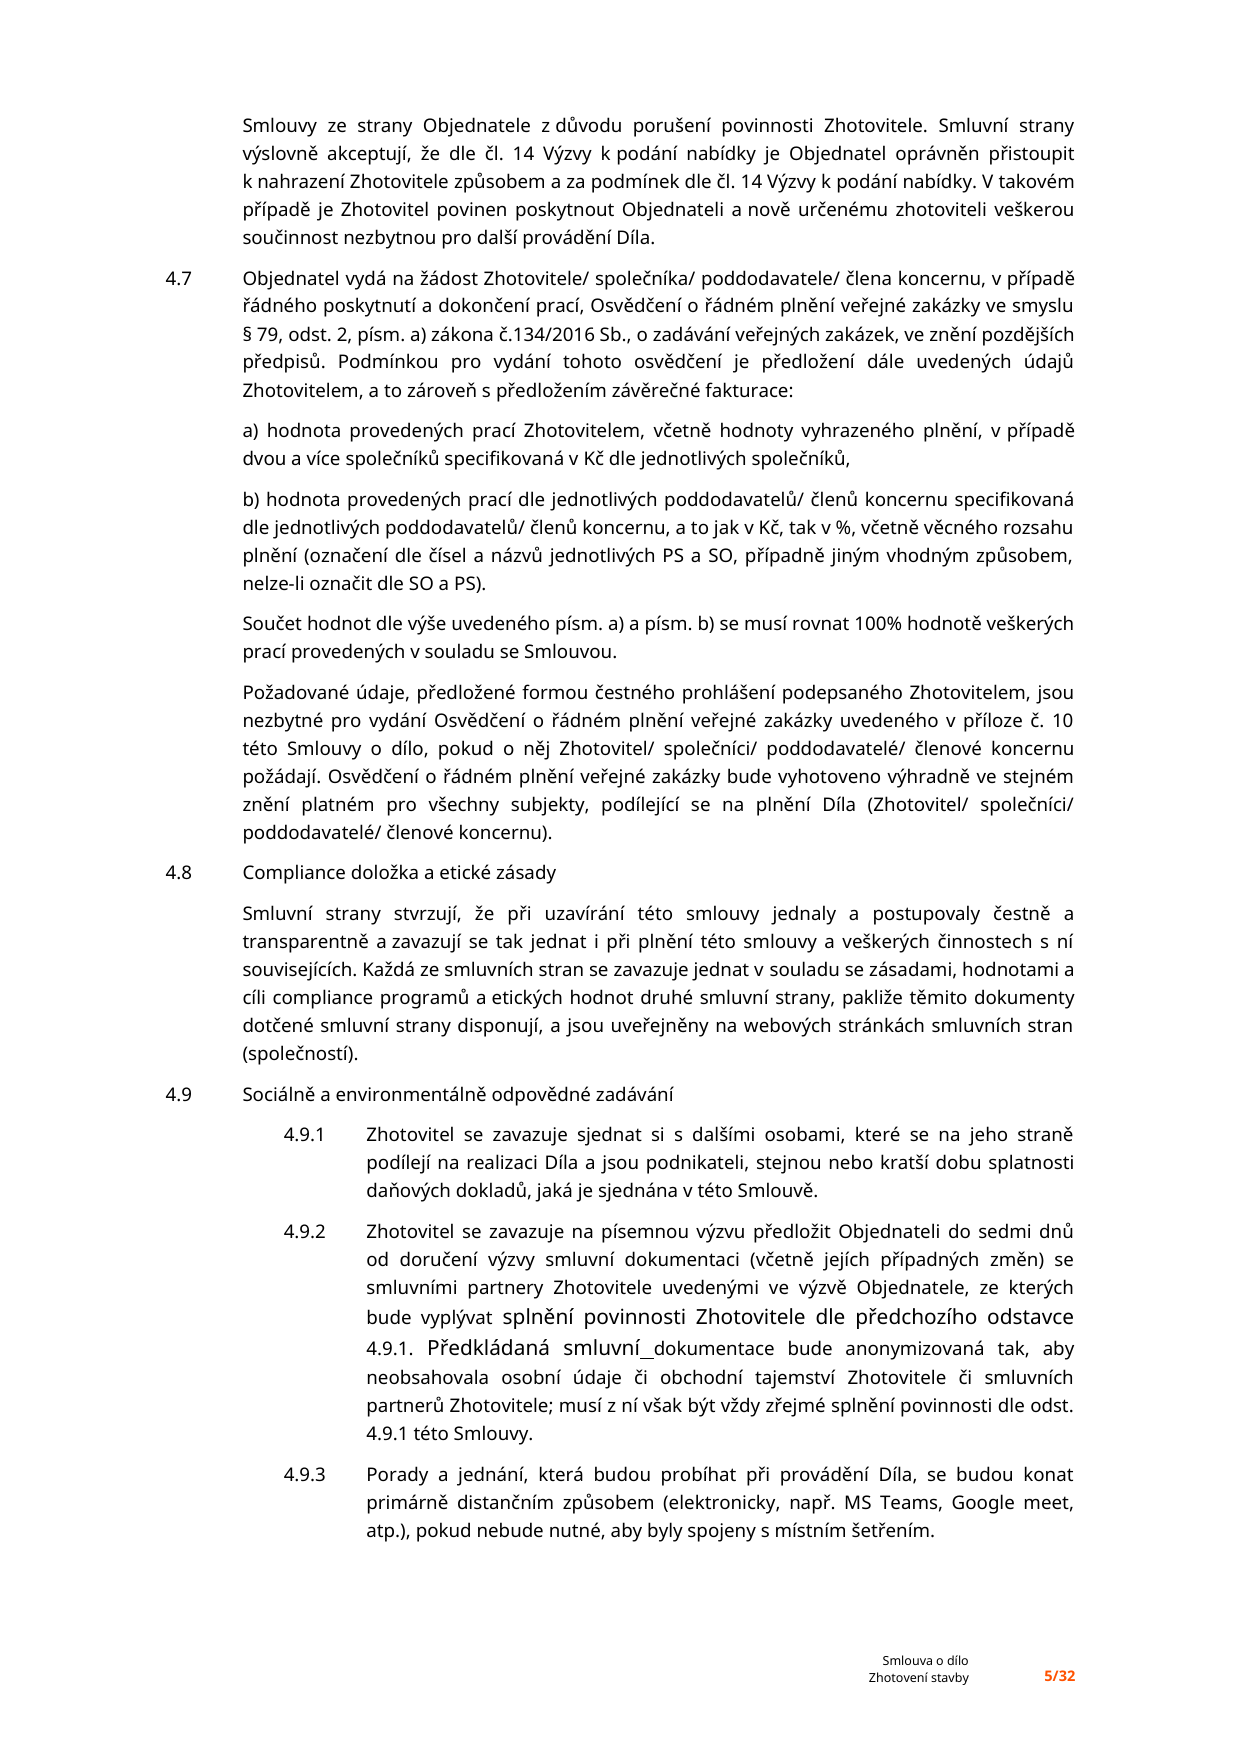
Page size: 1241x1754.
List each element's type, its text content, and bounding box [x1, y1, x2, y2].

text Compliance doložka a etické zásady [165, 860, 1075, 885]
list Součet hodnot dle výše uvedeného písm. a) a písm. b) se musí rovnat 100% hodnotě veškerých prací provedených v souladu se Smlouvou. [242, 611, 1075, 664]
list b) hodnota provedených prací dle jednotlivých poddodavatelů/ členů koncernu specifikovaná dle jednotlivých poddodavatelů/ členů koncernu, a to jak v Kč, tak v %, včetně věcného rozsahu plnění (označení dle čísel a názvů jednotlivých PS a SO, případně jiným vhodným způsobem, nelze-li označit dle SO a PS). [242, 486, 1075, 596]
list Porady a jednání, která budou probíhat při provádění Díla, se budou konat primárně distančním způsobem (elektronicky, např. MS Teams, Google meet, atp.), pokud nebude nutné, aby byly spojeny s místním šetřením. [283, 1461, 1075, 1543]
list Požadované údaje, předložené formou čestného prohlášení podepsaného Zhotovitelem, jsou nezbytné pro vydání Osvědčení o řádném plnění veřejné zakázky uvedeného v příloze č. 10 této Smlouvy o dílo, pokud o něj Zhotovitel/ společníci/ poddodavatelé/ členové koncernu požádají. Osvědčení o řádném plnění veřejné zakázky bude vyhotoveno výhradně ve stejném znění platném pro všechny subjekty, podílející se na plnění Díla (Zhotovitel/ společníci/ poddodavatelé/ členové koncernu). [242, 679, 1075, 845]
list Smluvní strany stvrzují, že při uzavírání této smlouvy jednaly a postupovaly čestně a transparentně a zavazují se tak jednat i při plnění této smlouvy a veškerých činnostech s ní souvisejících. Každá ze smluvních stran se zavazuje jednat v souladu se zásadami, hodnotami a cíli compliance programů a etických hodnot druhé smluvní strany, pakliže těmito dokumenty dotčené smluvní strany disponují, a jsou uveřejněny na webových stránkách smluvních stran (společností). [242, 900, 1075, 1066]
list Zhotovitel se zavazuje sjednat si s dalšími osobami, které se na jeho straně podílejí na realizaci Díla a jsou podnikateli, stejnou nebo kratší dobu splatnosti daňových dokladů, jaká je sjednána v této Smlouvě. [283, 1121, 1075, 1203]
list Sociálně a environmentálně odpovědné zadávání [165, 1081, 1075, 1106]
list Zhotovitel se zavazuje na písemnou výzvu předložit Objednateli do sedmi dnů od doručení výzvy smluvní dokumentaci (včetně jejích případných změn) se smluvními partnery Zhotovitele uvedenými ve výzvě Objednatele, ze kterých bude vyplývat splnění povinnosti Zhotovitele dle předchozího odstavce 4.9.1. Předkládaná smluvní dokumentace bude anonymizovaná tak, aby neobsahovala osobní údaje či obchodní tajemství Zhotovitele či smluvních partnerů Zhotovitele; musí z ní však být vždy zřejmé splnění povinnosti dle odst. 4.9.1 této Smlouvy. [283, 1218, 1075, 1446]
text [165, 112, 1075, 250]
text Objednatel vydá na žádost Zhotovitele/ společníka/ poddodavatele/ člena koncernu, v případě řádného poskytnutí a dokončení prací, Osvědčení o řádném plnění veřejné zakázky ve smyslu § 79, odst. 2, písm. a) zákona č.134/2016 Sb., o zadávání veřejných zakázek, ve znění pozdějších předpisů. Podmínkou pro vydání tohoto osvědčení je předložení dále uvedených údajů Zhotovitelem, a to zároveň s předložením závěrečné fakturace: [165, 265, 1075, 402]
list a) hodnota provedených prací Zhotovitelem, včetně hodnoty vyhrazeného plnění, v případě dvou a více společníků specifikovaná v Kč dle jednotlivých společníků, [242, 417, 1075, 471]
